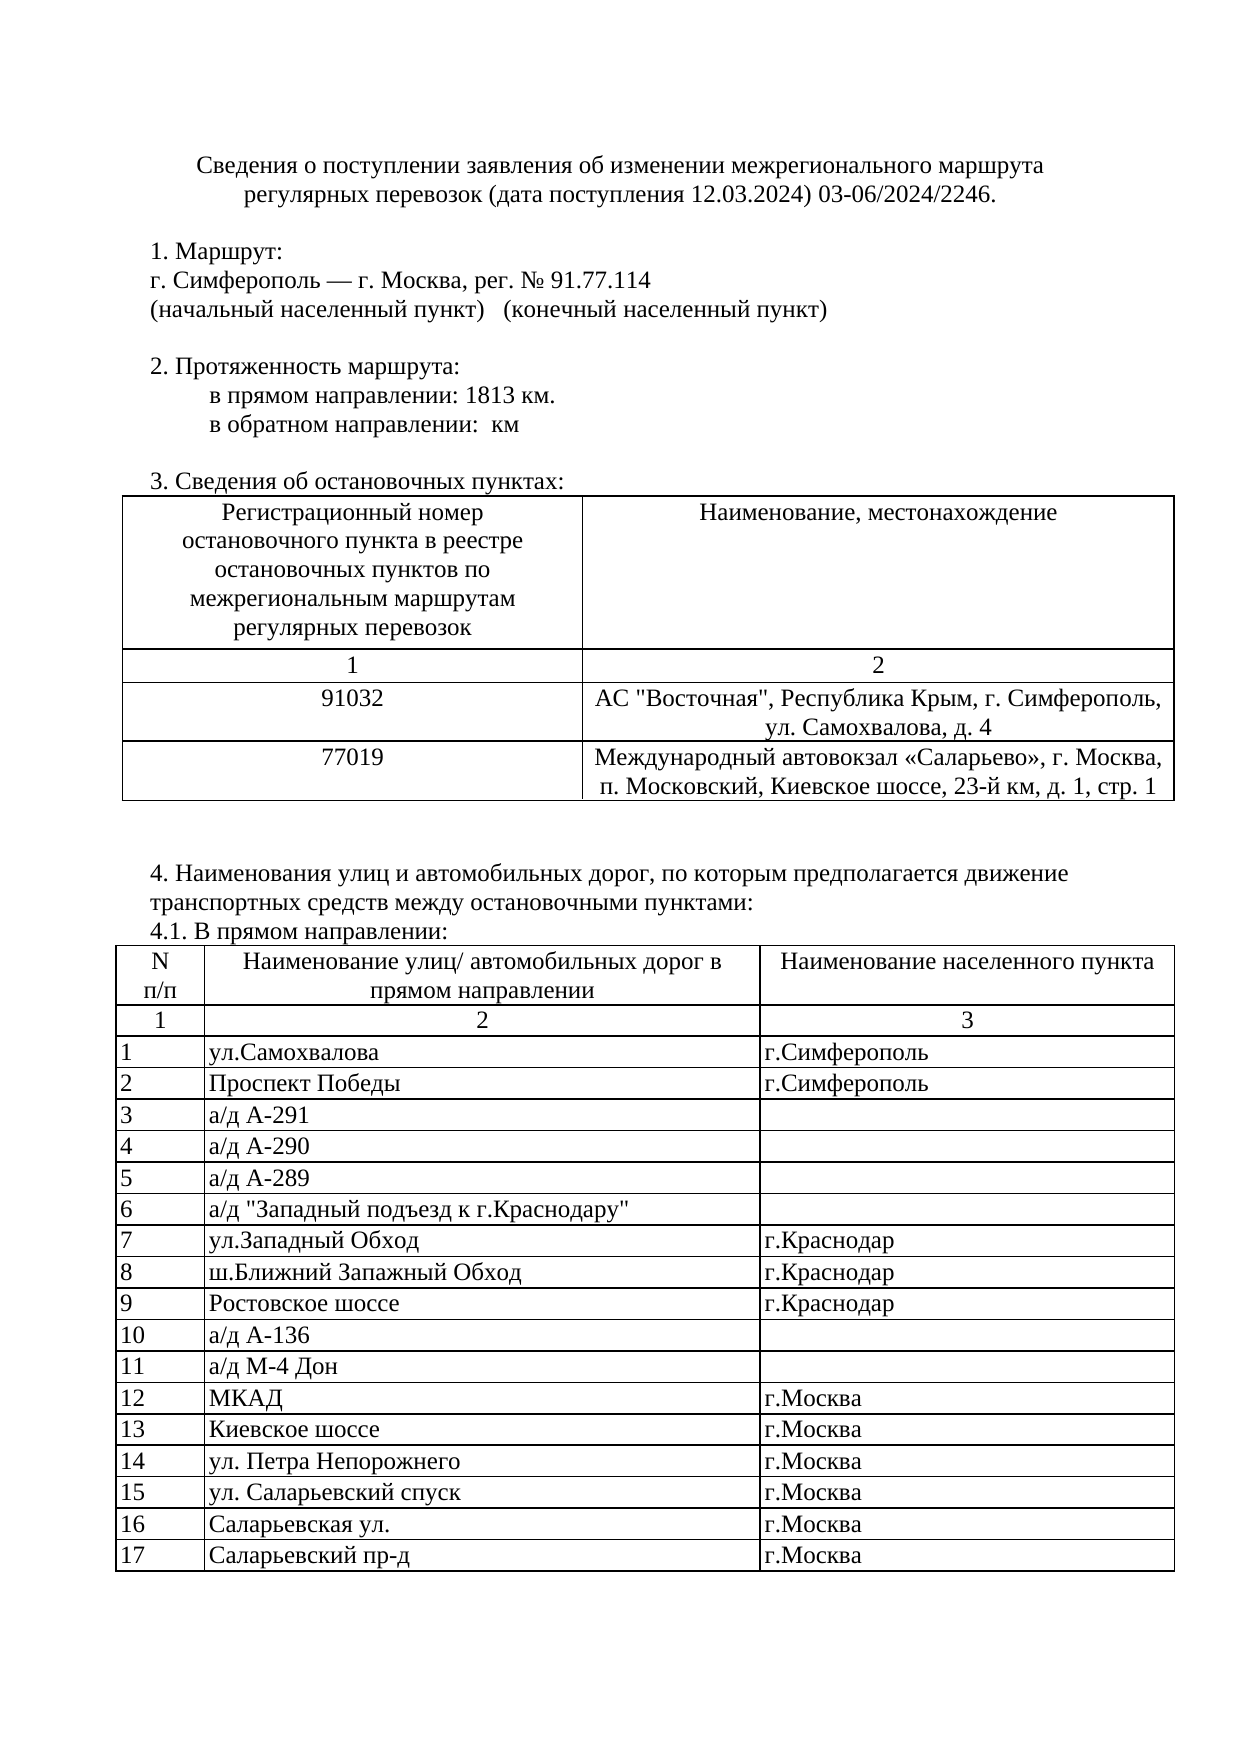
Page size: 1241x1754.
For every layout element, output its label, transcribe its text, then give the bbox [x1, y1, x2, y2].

table_cell 3 [117, 1100, 204, 1130]
table_cell Саларьевский пр-д [205, 1540, 759, 1570]
table_cell 10 [117, 1320, 204, 1350]
table_cell 2 [205, 1006, 759, 1035]
table_cell 1 [123, 650, 582, 681]
table_cell ш.Ближний Запажный Обход [205, 1257, 759, 1287]
table_cell г.Симферополь [761, 1037, 1174, 1067]
table_cell а/д А-289 [205, 1163, 759, 1193]
table_cell 5 [117, 1163, 204, 1193]
table_cell г.Краснодар [761, 1257, 1174, 1287]
table_cell 9 [117, 1289, 204, 1318]
table_cell а/д А-291 [205, 1100, 759, 1130]
table_cell г.Краснодар [761, 1289, 1174, 1318]
text 1. Маршрут: [150, 236, 1090, 265]
table_cell 15 [117, 1477, 204, 1507]
table_cell г.Краснодар [761, 1226, 1174, 1256]
table_cell [761, 1163, 1174, 1193]
table_cell 1 [117, 1037, 204, 1067]
table_cell [761, 1320, 1174, 1350]
table_cell г.Москва [761, 1446, 1174, 1476]
table_cell 7 [117, 1226, 204, 1256]
text Сведения о поступлении заявления об изменении межрегионального маршрута регулярных перевозок (дата поступления 12.03.2024) 03-06/2024/2246. [150, 150, 1090, 207]
table_cell 14 [117, 1446, 204, 1476]
text в прямом направлении: 1813 км. [150, 380, 1090, 409]
table_cell [761, 1131, 1174, 1161]
table_cell Международный автовокзал «Саларьево», г. Москва, п. Московский, Киевское шоссе, 23-й км, д. 1, стр. 1 [583, 742, 1173, 799]
text 2. Протяженность маршрута: [150, 351, 1090, 380]
table_header Наименование населенного пункта [761, 946, 1174, 1004]
table_cell а/д М-4 Дон [205, 1352, 759, 1381]
table_cell Проспект Победы [205, 1068, 759, 1098]
text в обратном направлении: км [150, 409, 1090, 437]
table_cell ул. Петра Непорожнего [205, 1446, 759, 1476]
table_cell г.Москва [761, 1540, 1174, 1570]
table_cell 77019 [123, 742, 582, 799]
table_cell 17 [117, 1540, 204, 1570]
text 4.1. В прямом направлении: [150, 916, 1090, 945]
table_header N п/п [117, 946, 204, 1004]
table_cell а/д А-290 [205, 1131, 759, 1161]
table_cell АС "Восточная", Республика Крым, г. Симферополь, ул. Самохвалова, д. 4 [583, 683, 1173, 740]
text 4. Наименования улиц и автомобильных дорог, по которым предполагается движение транспортных средств между остановочными пунктами: [150, 858, 1090, 916]
table_cell г.Симферополь [761, 1068, 1174, 1098]
table_cell ул.Западный Обход [205, 1226, 759, 1256]
table_cell 12 [117, 1383, 204, 1413]
table_cell 6 [117, 1194, 204, 1224]
table_cell Киевское шоссе [205, 1415, 759, 1444]
table_cell г.Москва [761, 1415, 1174, 1444]
table_cell 91032 [123, 683, 582, 740]
table_cell а/д "Западный подъезд к г.Краснодару" [205, 1194, 759, 1224]
table_cell 1 [117, 1006, 204, 1035]
table_header Регистрационный номер остановочного пункта в реестре остановочных пунктов по межрегиональным маршрутам регулярных перевозок [123, 497, 582, 648]
table_cell г.Москва [761, 1383, 1174, 1413]
table_cell 16 [117, 1509, 204, 1539]
table_cell 2 [117, 1068, 204, 1098]
table_header Наименование улиц/ автомобильных дорог в прямом направлении [205, 946, 759, 1004]
table_cell [761, 1352, 1174, 1381]
table_cell 4 [117, 1131, 204, 1161]
table_header Наименование, местонахождение [583, 497, 1173, 648]
table_cell 13 [117, 1415, 204, 1444]
table_cell а/д А-136 [205, 1320, 759, 1350]
text г. Симферополь — г. Москва, рег. № 91.77.114 [150, 265, 1090, 294]
table_cell 11 [117, 1352, 204, 1381]
table_cell Саларьевская ул. [205, 1509, 759, 1539]
text 3. Сведения об остановочных пунктах: [150, 466, 1090, 495]
table_cell Ростовское шоссе [205, 1289, 759, 1318]
table_cell 2 [583, 650, 1173, 681]
table_cell [761, 1194, 1174, 1224]
table_cell г.Москва [761, 1509, 1174, 1539]
table_cell [761, 1100, 1174, 1130]
table_cell ул.Самохвалова [205, 1037, 759, 1067]
text (начальный населенный пункт) (конечный населенный пункт) [150, 294, 1090, 322]
table_cell ул. Саларьевский спуск [205, 1477, 759, 1507]
table_cell 8 [117, 1257, 204, 1287]
table_cell 3 [761, 1006, 1174, 1035]
table_cell МКАД [205, 1383, 759, 1413]
table_cell г.Москва [761, 1477, 1174, 1507]
